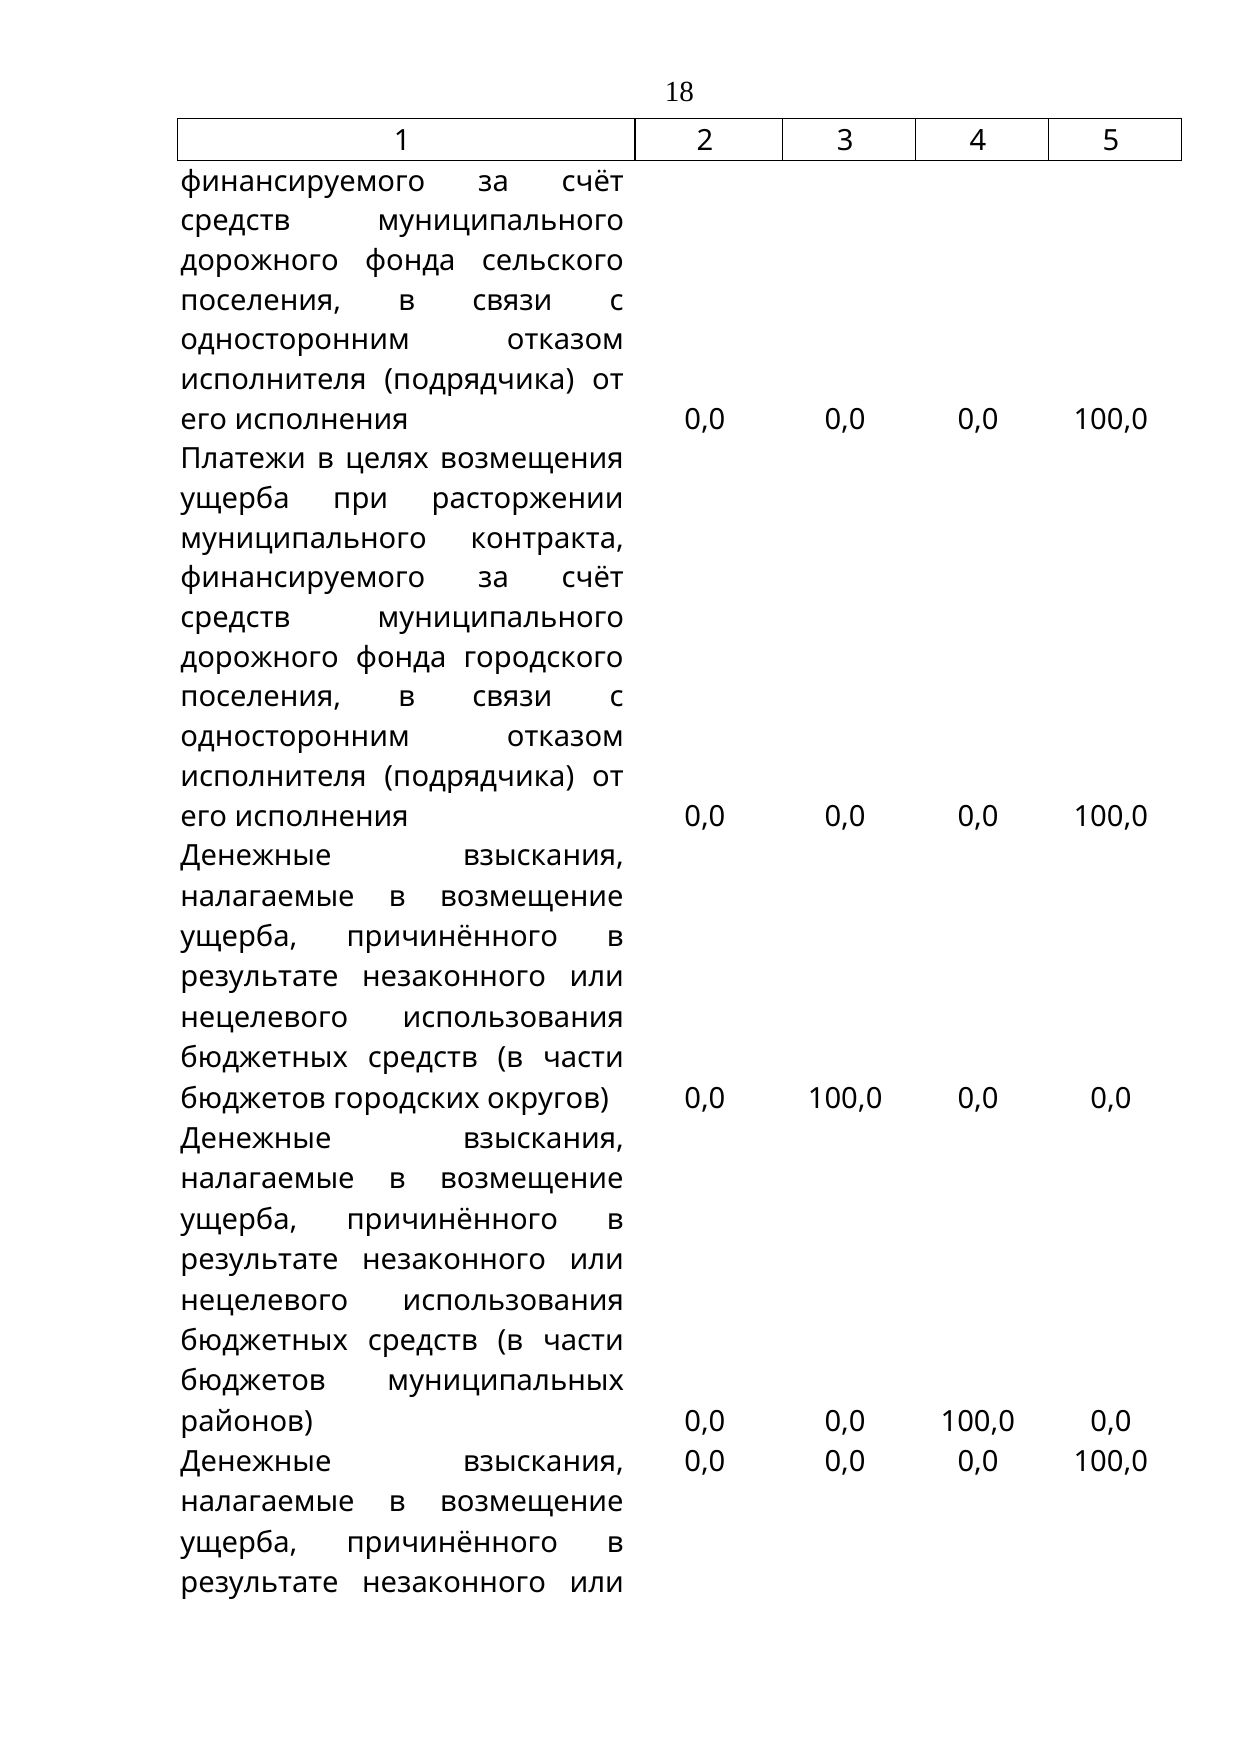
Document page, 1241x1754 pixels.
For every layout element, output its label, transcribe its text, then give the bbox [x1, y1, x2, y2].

table_cell 0,0 [635, 161, 783, 438]
table_cell 0,0 [915, 438, 1048, 834]
table_cell Денежные взыскания, налагаемые в возмещение ущерба, причинённого в результате незаконного или нецелевого использования бюджетных средств (в части бюджетов городских округов) [177, 835, 635, 1117]
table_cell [177, 1440, 635, 1601]
table_cell Денежные взыскания, налагаемые в возмещение ущерба, причинённого в результате незаконного или нецелевого использования бюджетных средств (в части бюджетов муниципальных районов) [177, 1117, 635, 1440]
table_cell 0,0 [635, 835, 783, 1117]
table_cell 100,0 [1048, 438, 1181, 834]
table_cell 0,0 [635, 1440, 783, 1601]
table_cell 0,0 [915, 835, 1048, 1117]
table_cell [177, 161, 635, 438]
table_cell 100,0 [1048, 1440, 1181, 1601]
table_header 2 [636, 119, 782, 160]
table_header 1 [178, 119, 634, 160]
table_header 3 [783, 119, 915, 160]
table_cell 0,0 [783, 1117, 915, 1440]
table_cell 0,0 [1048, 1117, 1181, 1440]
table_cell 100,0 [915, 1117, 1048, 1440]
table_cell 0,0 [783, 438, 915, 834]
table_cell 0,0 [635, 1117, 783, 1440]
table_cell 0,0 [635, 438, 783, 834]
table_cell 100,0 [1048, 161, 1181, 438]
table_cell 0,0 [915, 1440, 1048, 1601]
table_cell 100,0 [783, 835, 915, 1117]
table_cell 0,0 [915, 161, 1048, 438]
table_cell 0,0 [1048, 835, 1181, 1117]
table_cell 0,0 [783, 1440, 915, 1601]
table_cell Платежи в целях возмещения ущерба при расторжении муниципального контракта, финансируемого за счёт средств муниципального дорожного фонда городского поселения, в связи с односторонним отказом исполнителя (подрядчика) от его исполнения [177, 438, 635, 834]
table_header 4 [916, 119, 1048, 160]
table_header 5 [1049, 119, 1181, 160]
table_cell 0,0 [783, 161, 915, 438]
